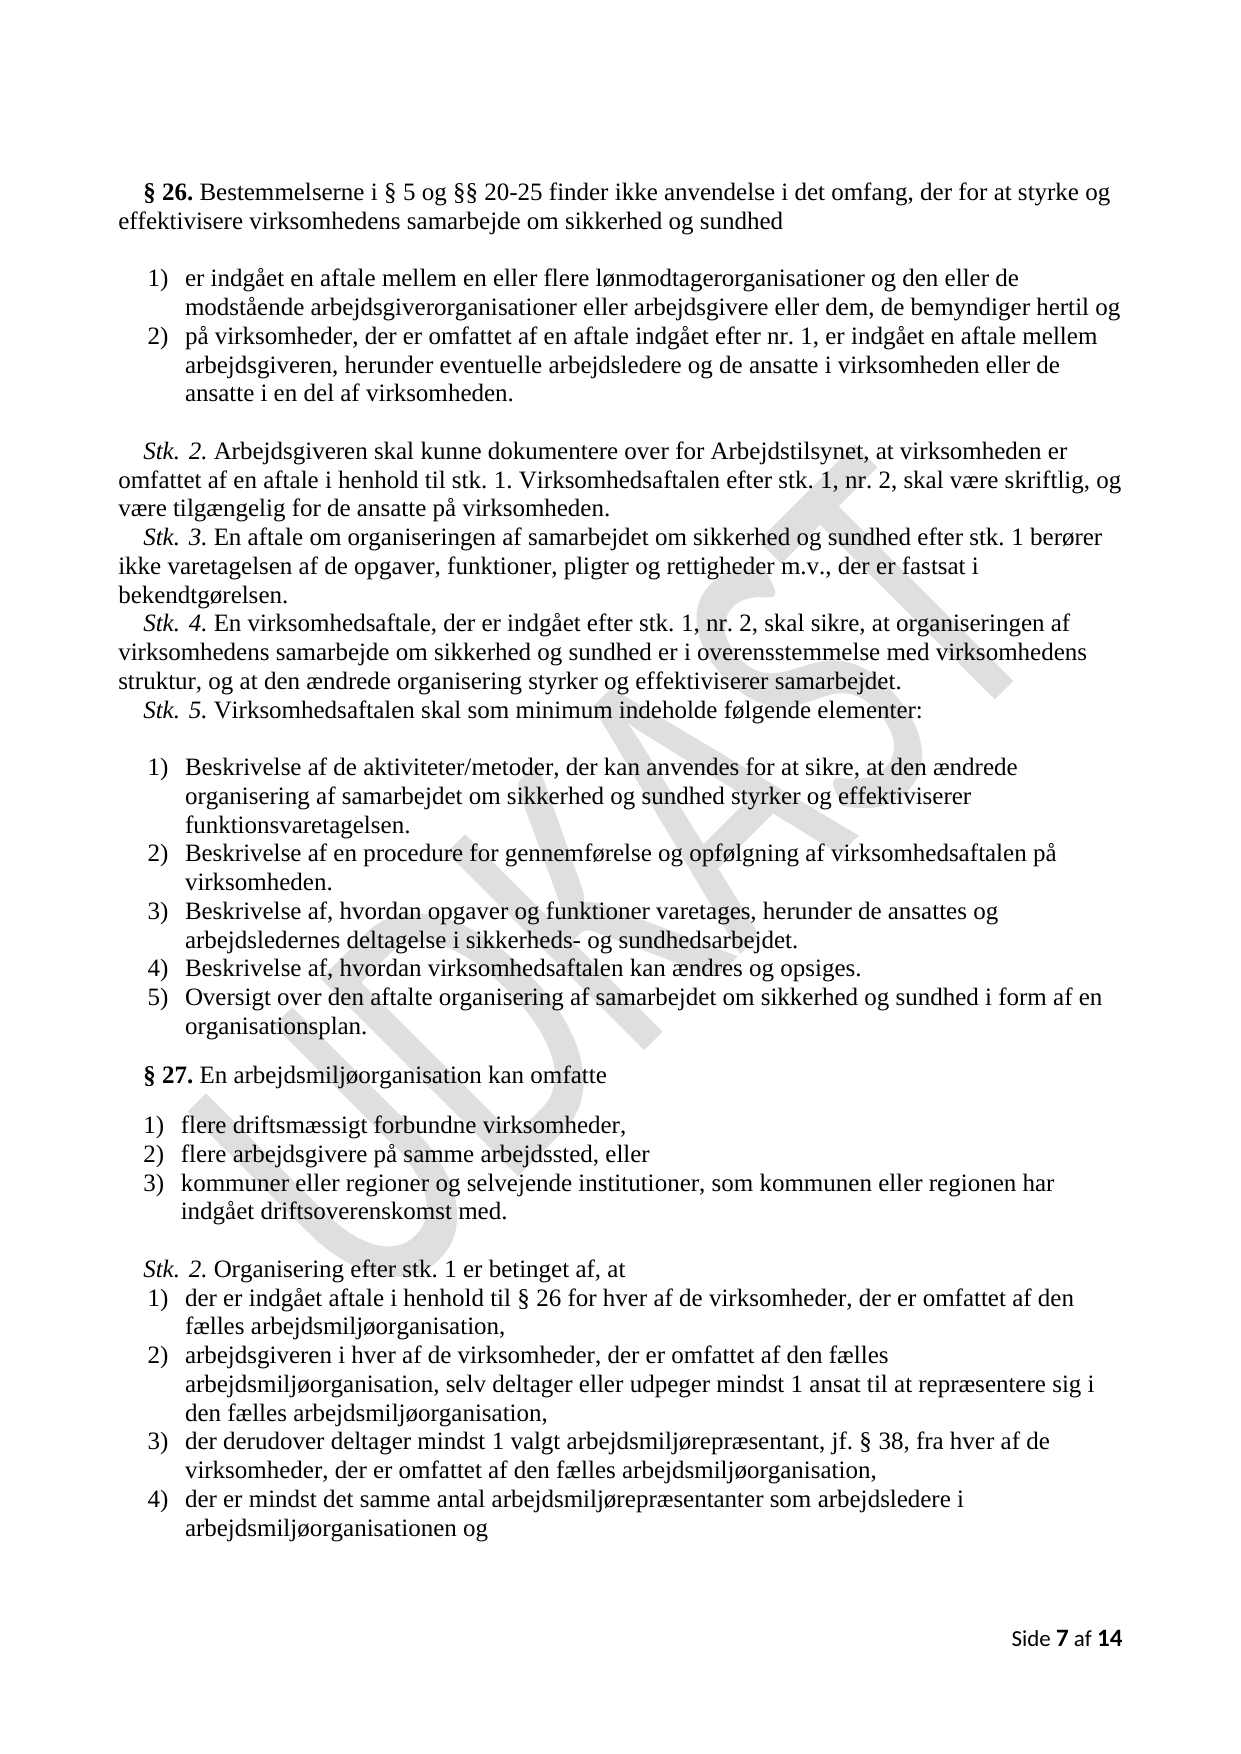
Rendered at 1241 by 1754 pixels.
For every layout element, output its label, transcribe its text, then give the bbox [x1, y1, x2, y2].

list på virksomheder, der er omfattet af en aftale indgået efter nr. 1, er indgået en aftale mellem arbejdsgiveren, herunder eventuelle arbejdsledere og de ansatte i virksomheden eller de ansatte i en del af virksomheden. [147, 321, 1122, 407]
list der derudover deltager mindst 1 valgt arbejdsmiljørepræsentant, jf. § 38, fra hver af de virksomheder, der er omfattet af den fælles arbejdsmiljøorganisation, [147, 1426, 1122, 1484]
text Stk. 2. Organisering efter stk. 1 er betinget af, at [118, 1254, 1122, 1283]
list Beskrivelse af en procedure for gennemførelse og opfølgning af virksomhedsaftalen på virksomheden. [147, 838, 1122, 896]
list der er indgået aftale i henhold til § 26 for hver af de virksomheder, der er omfattet af den fælles arbejdsmiljøorganisation, [147, 1283, 1122, 1340]
list Beskrivelse af, hvordan opgaver og funktioner varetages, herunder de ansattes og arbejdsledernes deltagelse i sikkerheds- og sundhedsarbejdet. [147, 896, 1122, 953]
text § 26. Bestemmelserne i § 5 og §§ 20-25 finder ikke anvendelse i det omfang, der for at styrke og effektivisere virksomhedens samarbejde om sikkerhed og sundhed [118, 177, 1122, 263]
list Beskrivelse af, hvordan virksomhedsaftalen kan ændres og opsiges. [147, 953, 1122, 982]
text § 27. En arbejdsmiljøorganisation kan omfatte [118, 1061, 1122, 1089]
text Stk. 3. En aftale om organiseringen af samarbejdet om sikkerhed og sundhed efter stk. 1 berører ikke varetagelsen af de opgaver, funktioner, pligter og rettigheder m.v., der er fastsat i bekendtgørelsen. [118, 522, 1122, 608]
text Stk. 4. En virksomhedsaftale, der er indgået efter stk. 1, nr. 2, skal sikre, at organiseringen af virksomhedens samarbejde om sikkerhed og sundhed er i overensstemmelse med virksomhedens struktur, og at den ændrede organisering styrker og effektiviserer samarbejdet. [118, 608, 1122, 695]
list er indgået en aftale mellem en eller flere lønmodtagerorganisationer og den eller de modstående arbejdsgiverorganisationer eller arbejdsgivere eller dem, de bemyndiger hertil og [147, 263, 1122, 321]
text Stk. 2. Arbejdsgiveren skal kunne dokumentere over for Arbejdstilsynet, at virksomheden er omfattet af en aftale i henhold til stk. 1. Virksomhedsaftalen efter stk. 1, nr. 2, skal være skriftlig, og være tilgængelig for de ansatte på virksomheden. [118, 436, 1122, 522]
list arbejdsgiveren i hver af de virksomheder, der er omfattet af den fælles arbejdsmiljøorganisation, selv deltager eller udpeger mindst 1 ansat til at repræsentere sig i den fælles arbejdsmiljøorganisation, [147, 1340, 1122, 1426]
list Beskrivelse af de aktiviteter/metoder, der kan anvendes for at sikre, at den ændrede organisering af samarbejdet om sikkerhed og sundhed styrker og effektiviserer funktionsvaretagelsen. [147, 752, 1122, 838]
list kommuner eller regioner og selvejende institutioner, som kommunen eller regionen har indgået driftsoverenskomst med. [143, 1168, 1122, 1254]
list flere arbejdsgivere på samme arbejdssted, eller [143, 1139, 1122, 1168]
list der er mindst det samme antal arbejdsmiljørepræsentanter som arbejdsledere i arbejdsmiljøorganisationen og [147, 1484, 1122, 1541]
list flere driftsmæssigt forbundne virksomheder, [143, 1110, 1122, 1139]
text Stk. 5. Virksomhedsaftalen skal som minimum indeholde følgende elementer: [118, 695, 1122, 723]
list Oversigt over den aftalte organisering af samarbejdet om sikkerhed og sundhed i form af en organisationsplan. [147, 982, 1122, 1040]
